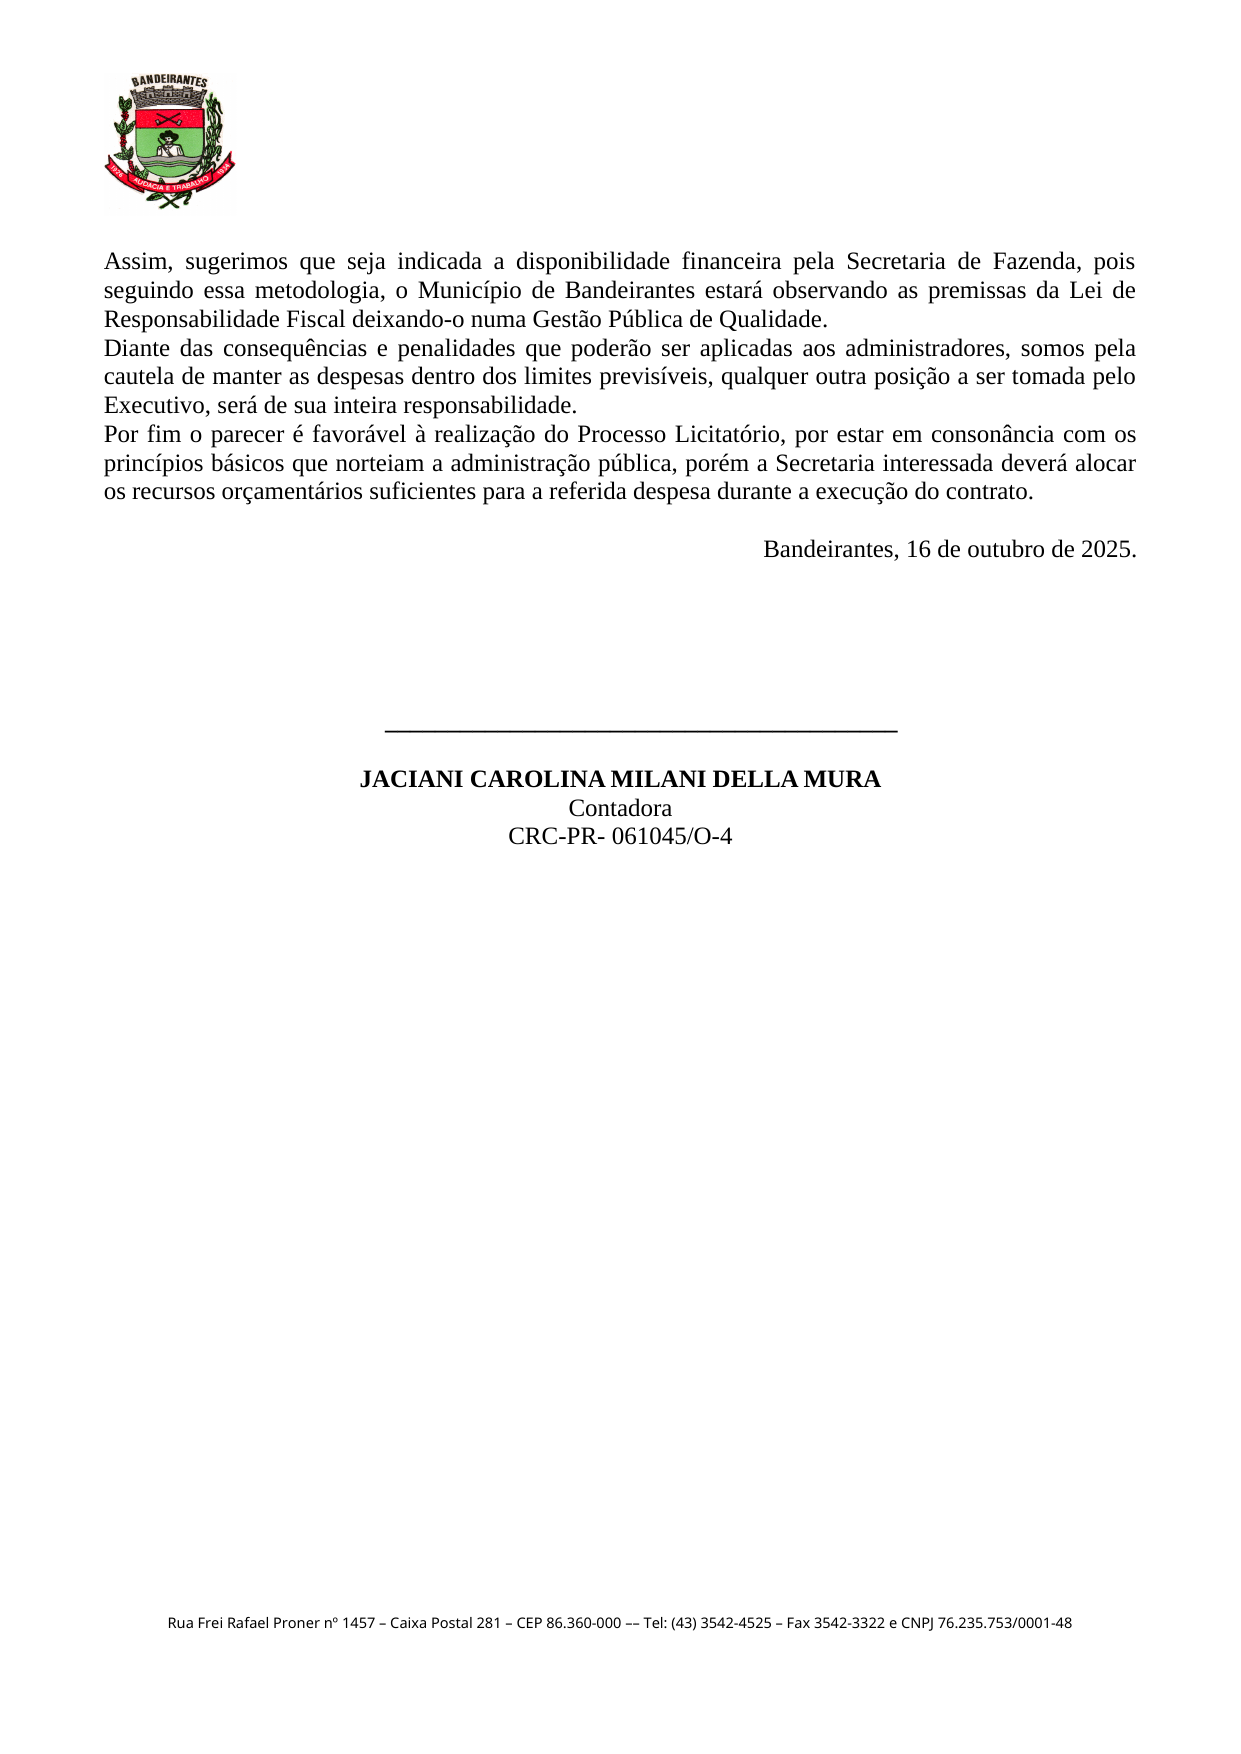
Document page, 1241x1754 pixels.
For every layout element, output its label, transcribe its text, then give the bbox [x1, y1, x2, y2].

text CRC-PR- 061045/O-4 [103, 821, 1137, 850]
text Bandeirantes, 16 de outubro de 2025. [103, 534, 1137, 563]
picture [103, 73, 237, 216]
text Assim, sugerimos que seja indicada a disponibilidade financeira pela Secretaria de Fazenda, pois seguindo essa metodologia, o Município de Bandeirantes estará observando as premissas da Lei de Responsabilidade Fiscal deixando-o numa Gestão Pública de Qualidade. [103, 246, 1137, 333]
text JACIANI CAROLINA MILANI DELLA MURA [103, 764, 1137, 793]
text Contadora [103, 793, 1137, 821]
text Diante das consequências e penalidades que poderão ser aplicadas aos administradores, somos pela cautela de manter as despesas dentro dos limites previsíveis, qualquer outra posição a ser tomada pelo Executivo, será de sua inteira responsabilidade. [103, 333, 1137, 419]
text Por fim o parecer é favorável à realização do Processo Licitatório, por estar em consonância com os princípios básicos que norteiam a administração pública, porém a Secretaria interessada deverá alocar os recursos orçamentários suficientes para a referida despesa durante a execução do contrato. [103, 419, 1137, 505]
text _________________________________________ [103, 706, 1137, 735]
